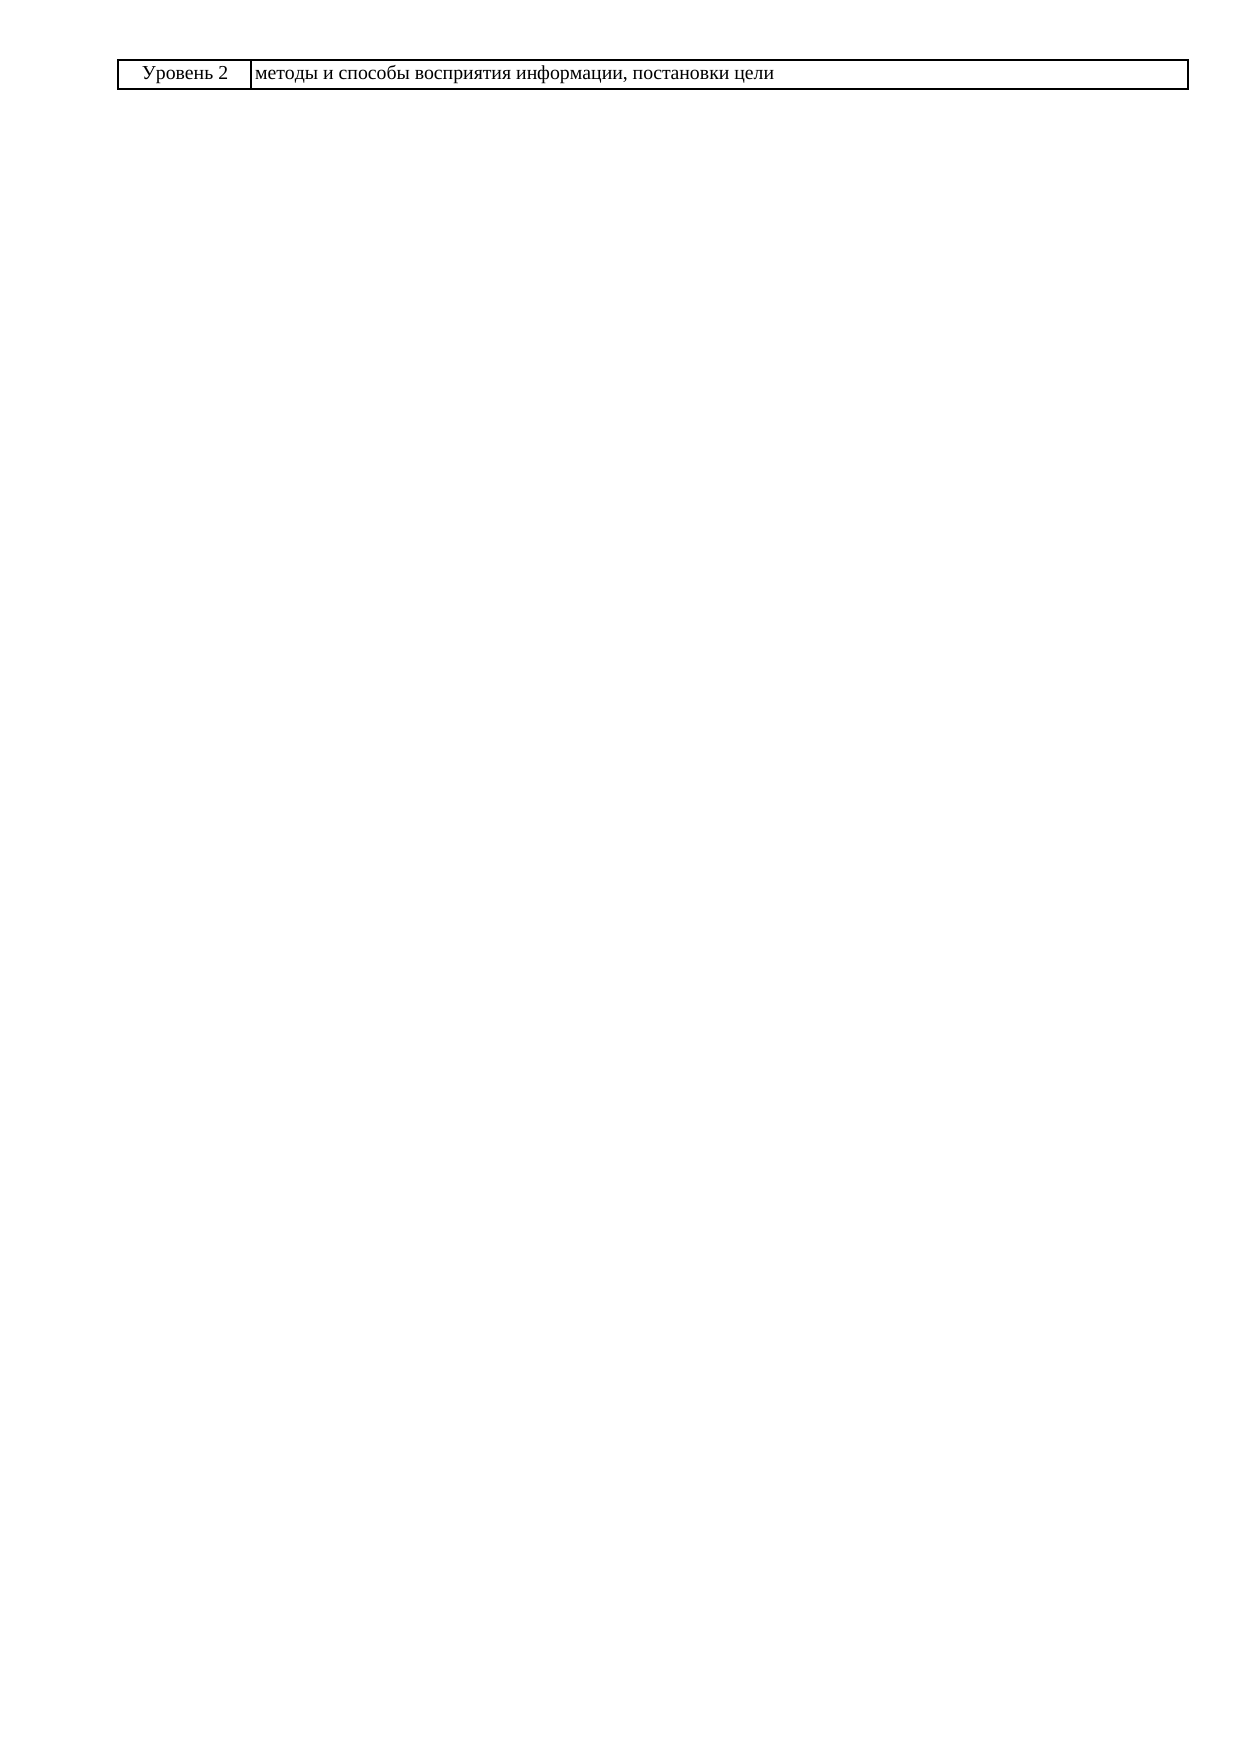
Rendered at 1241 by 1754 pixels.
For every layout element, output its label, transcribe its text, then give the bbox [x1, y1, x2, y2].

table_cell Уровень 2 [119, 61, 250, 88]
table_cell методы и способы восприятия информации, постановки цели [252, 61, 1187, 88]
